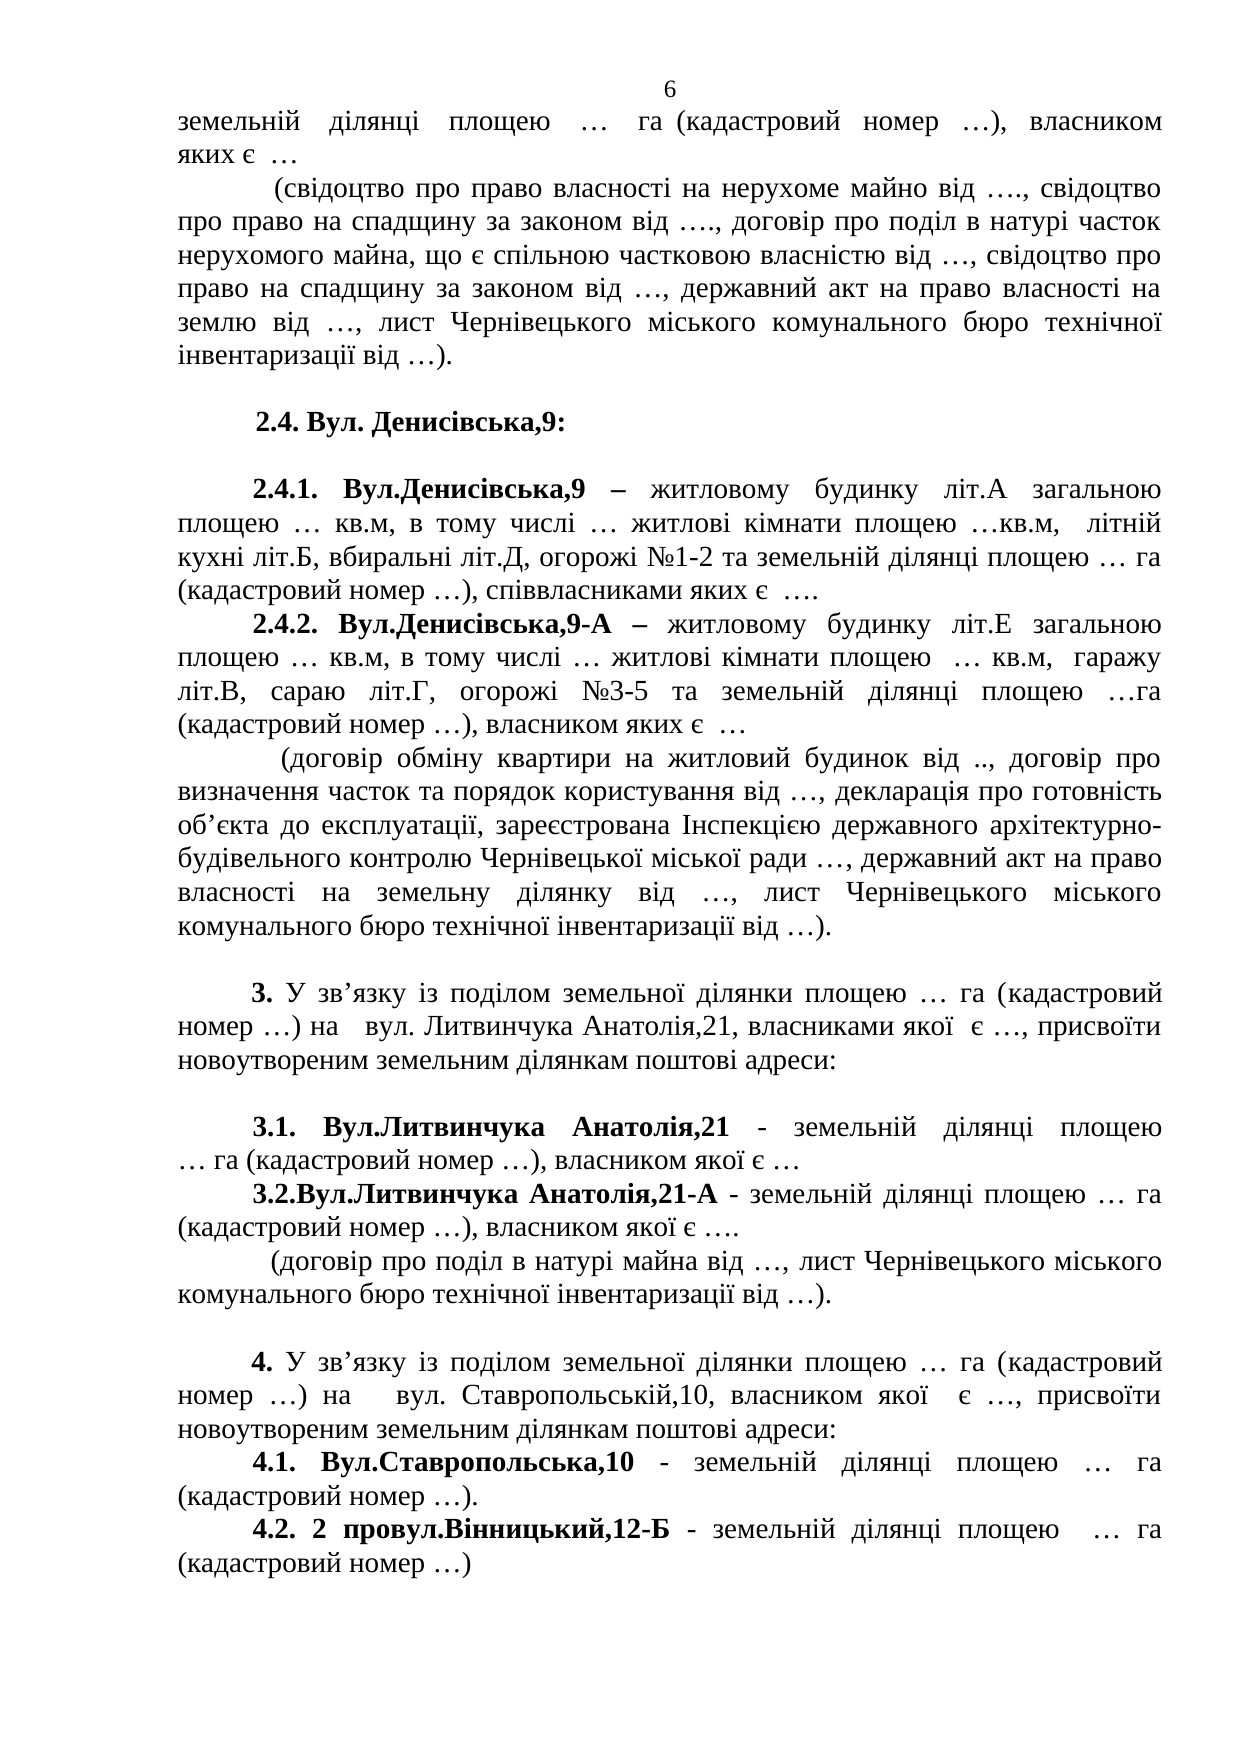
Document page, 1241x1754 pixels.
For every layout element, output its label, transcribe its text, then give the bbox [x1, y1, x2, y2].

text 2.4.2. Вул.Денисівська,9-А – житловому будинку літ.Е загальною площею … кв.м, в тому числі … житлові кімнати площею … кв.м, гаражу літ.В, сараю літ.Г, огорожі №3-5 та земельній ділянці площею …га (кадастровий номер …), власником яких є … [177, 606, 1162, 740]
text (договір про поділ в натурі майна від …, лист Чернівецького міського комунального бюро технічної інвентаризації від …). [177, 1243, 1162, 1310]
text 4.2. 2 провул.Вінницький,12-Б - земельній ділянці площею … га (кадастровий номер …) [177, 1511, 1162, 1578]
text 2.4.1. Вул.Денисівська,9 – житловому будинку літ.А загальною площею … кв.м, в тому числі … житлові кімнати площею …кв.м, літній кухні літ.Б, вбиральні літ.Д, огорожі №1-2 та земельній ділянці площею … га (кадастровий номер …), співвласниками яких є …. [177, 472, 1162, 606]
text 3. У зв’язку із поділом земельної ділянки площею … га (кадастровий номер …) на вул. Литвинчука Анатолія,21, власниками якої є …, присвоїти новоутвореним земельним ділянкам поштові адреси: [177, 975, 1162, 1075]
text (договір обміну квартири на житловий будинок від .., договір про визначення часток та порядок користування від …, декларація про готовність об’єкта до експлуатації, зареєстрована Інспекцією державного архітектурно-будівельного контролю Чернівецької міської ради …, державний акт на право власності на земельну ділянку від …, лист Чернівецького міського комунального бюро технічної інвентаризації від …). [177, 740, 1162, 941]
text 2.4. Вул. Денисівська,9: [177, 404, 1162, 438]
text 3.2.Вул.Литвинчука Анатолія,21-А - земельній ділянці площею … га (кадастровий номер …), власником якої є …. [177, 1176, 1162, 1243]
text 4. У зв’язку із поділом земельної ділянки площею … га (кадастровий номер …) на вул. Ставропольській,10, власником якої є …, присвоїти новоутвореним земельним ділянкам поштові адреси: [177, 1344, 1162, 1444]
text 4.1. Вул.Ставропольська,10 - земельній ділянці площею … га (кадастровий номер …). [177, 1444, 1162, 1511]
text 3.1. Вул.Литвинчука Анатолія,21 - земельній ділянці площею … га (кадастровий номер …), власником якої є … [177, 1109, 1162, 1176]
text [177, 103, 1162, 170]
text (свідоцтво про право власності на нерухоме майно від …., свідоцтво про право на спадщину за законом від …., договір про поділ в натурі часток нерухомого майна, що є спільною частковою власністю від …, свідоцтво про право на спадщину за законом від …, державний акт на право власності на землю від …, лист Чернівецького міського комунального бюро технічної інвентаризації від …). [177, 170, 1162, 371]
